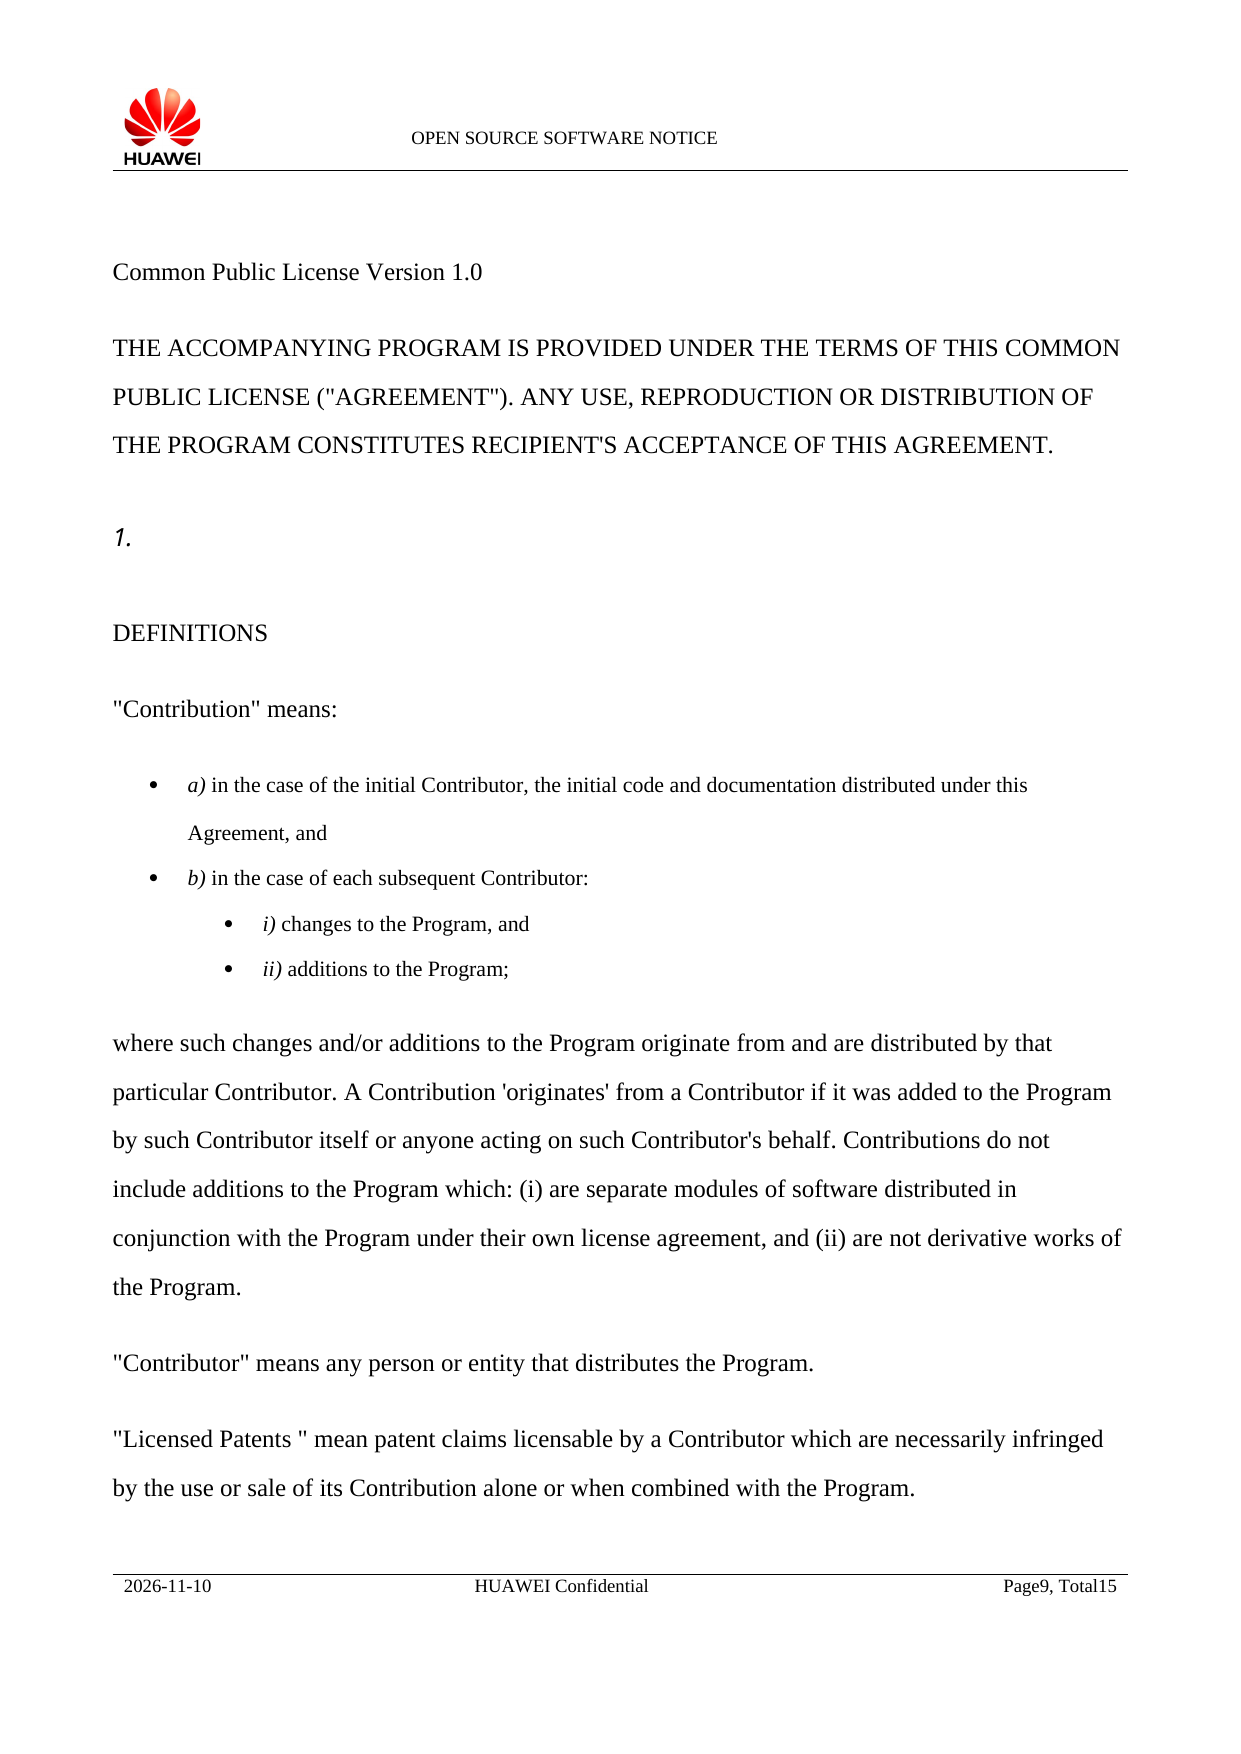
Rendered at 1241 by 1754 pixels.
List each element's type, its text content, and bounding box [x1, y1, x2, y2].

text where such changes and/or additions to the Program originate from and are distributed by that particular Contributor. A Contribution 'originates' from a Contributor if it was added to the Program by such Contributor itself or anyone acting on such Contributor's behalf. Contributions do not include additions to the Program which: (i) are separate modules of software distributed in conjunction with the Program under their own license agreement, and (ii) are not derivative works of the Program. [112, 1026, 1128, 1302]
text 1. [112, 505, 1128, 570]
list a) in the case of the initial Contributor, the initial code and documentation distributed under this Agreement, and [150, 768, 1128, 849]
text "Contribution" means: [112, 692, 1128, 724]
list ii) additions to the Program; [225, 952, 1128, 984]
list b) in the case of each subsequent Contributor: [150, 862, 1128, 894]
text THE ACCOMPANYING PROGRAM IS PROVIDED UNDER THE TERMS OF THIS COMMON PUBLIC LICENSE ("AGREEMENT"). ANY USE, REPRODUCTION OR DISTRIBUTION OF THE PROGRAM CONSTITUTES RECIPIENT'S ACCEPTANCE OF THIS AGREEMENT. [112, 331, 1128, 461]
picture [124, 88, 201, 165]
text "Contributor" means any person or entity that distributes the Program. [112, 1346, 1128, 1378]
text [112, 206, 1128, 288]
text DEFINITIONS [112, 616, 1128, 648]
list i) changes to the Program, and [225, 907, 1128, 939]
text "Licensed Patents " mean patent claims licensable by a Contributor which are necessarily infringed by the use or sale of its Contribution alone or when combined with the Program. [112, 1422, 1128, 1503]
